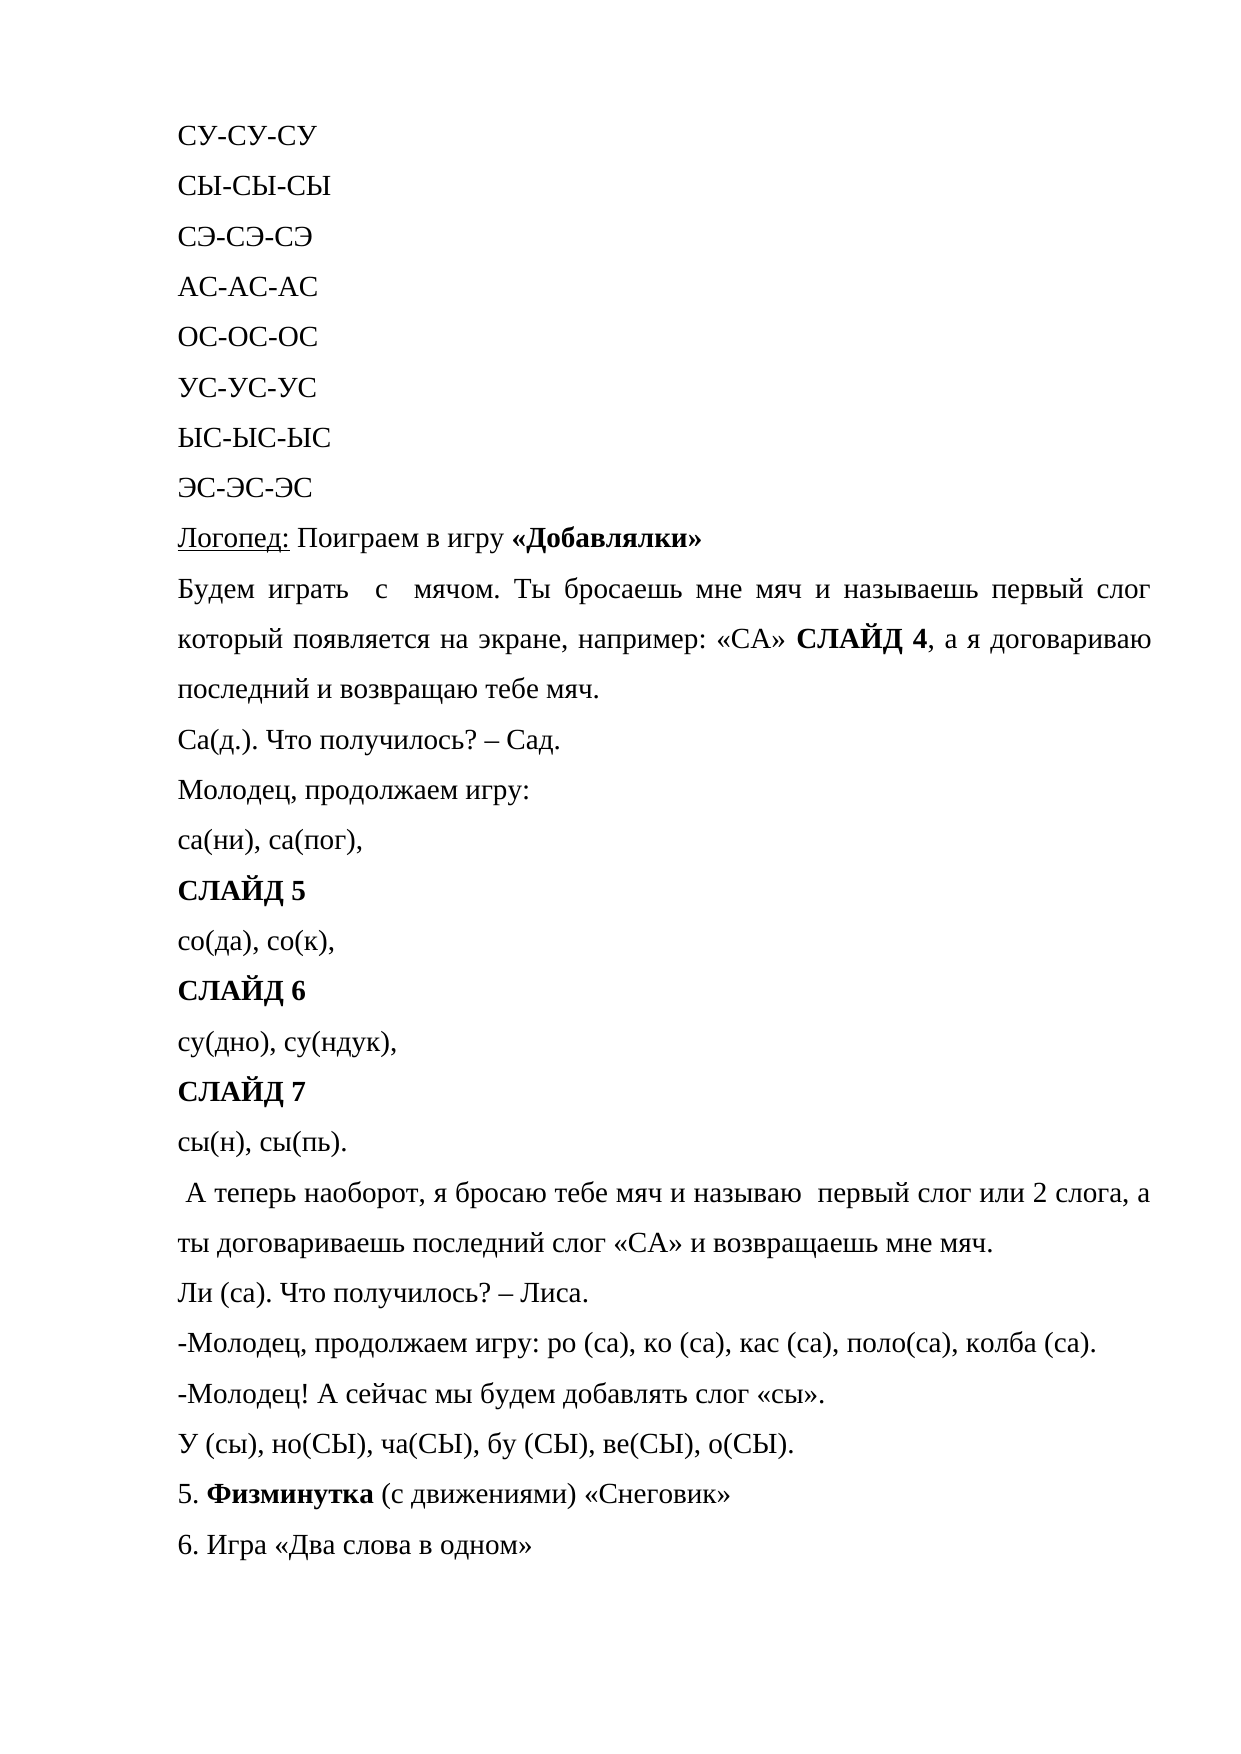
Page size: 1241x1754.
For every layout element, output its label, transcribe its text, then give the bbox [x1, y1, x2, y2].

text ОС-ОС-ОС [177, 319, 1152, 353]
text УС-УС-УС [177, 370, 1152, 403]
text со(да), со(к), [177, 923, 1152, 957]
text СЛАЙД 7 [177, 1074, 1152, 1108]
text -Молодец! А сейчас мы будем добавлять слог «сы». [177, 1376, 1152, 1409]
text Логопед: Поиграем в игру «Добавлялки» [177, 521, 1152, 554]
text са(ни), са(пог), [177, 822, 1152, 856]
text Будем играть с мячом. Ты бросаешь мне мяч и называешь первый слог который появляется на экране, например: «СА» СЛАЙД 4, а я договариваю последний и возвращаю тебе мяч. [177, 571, 1152, 705]
text СЛАЙД 5 [177, 873, 1152, 906]
text -Молодец, продолжаем игру: ро (са), ко (са), кас (са), поло(са), колба (са). [177, 1326, 1152, 1359]
text СЫ-СЫ-СЫ [177, 168, 1152, 202]
text СУ-СУ-СУ [177, 118, 1152, 152]
text ЭС-ЭС-ЭС [177, 470, 1152, 504]
text сы(н), сы(пь). [177, 1124, 1152, 1158]
text СЭ-СЭ-СЭ [177, 219, 1152, 252]
text ЫС-ЫС-ЫС [177, 420, 1152, 453]
text 5. Физминутка (с движениями) «Снеговик» [177, 1477, 1152, 1510]
text У (сы), но(СЫ), ча(СЫ), бу (СЫ), ве(СЫ), о(СЫ). [177, 1426, 1152, 1460]
text Са(д.). Что получилось? – Сад. [177, 722, 1152, 755]
text АС-АС-АС [177, 269, 1152, 303]
text СЛАЙД 6 [177, 973, 1152, 1007]
text А теперь наоборот, я бросаю тебе мяч и называю первый слог или 2 слога, а ты договариваешь последний слог «СА» и возвращаешь мне мяч. [177, 1175, 1152, 1258]
text Молодец, продолжаем игру: [177, 772, 1152, 806]
text Ли (са). Что получилось? – Лиса. [177, 1275, 1152, 1309]
text су(дно), су(ндук), [177, 1024, 1152, 1057]
text 6. Игра «Два слова в одном» [177, 1527, 1152, 1560]
